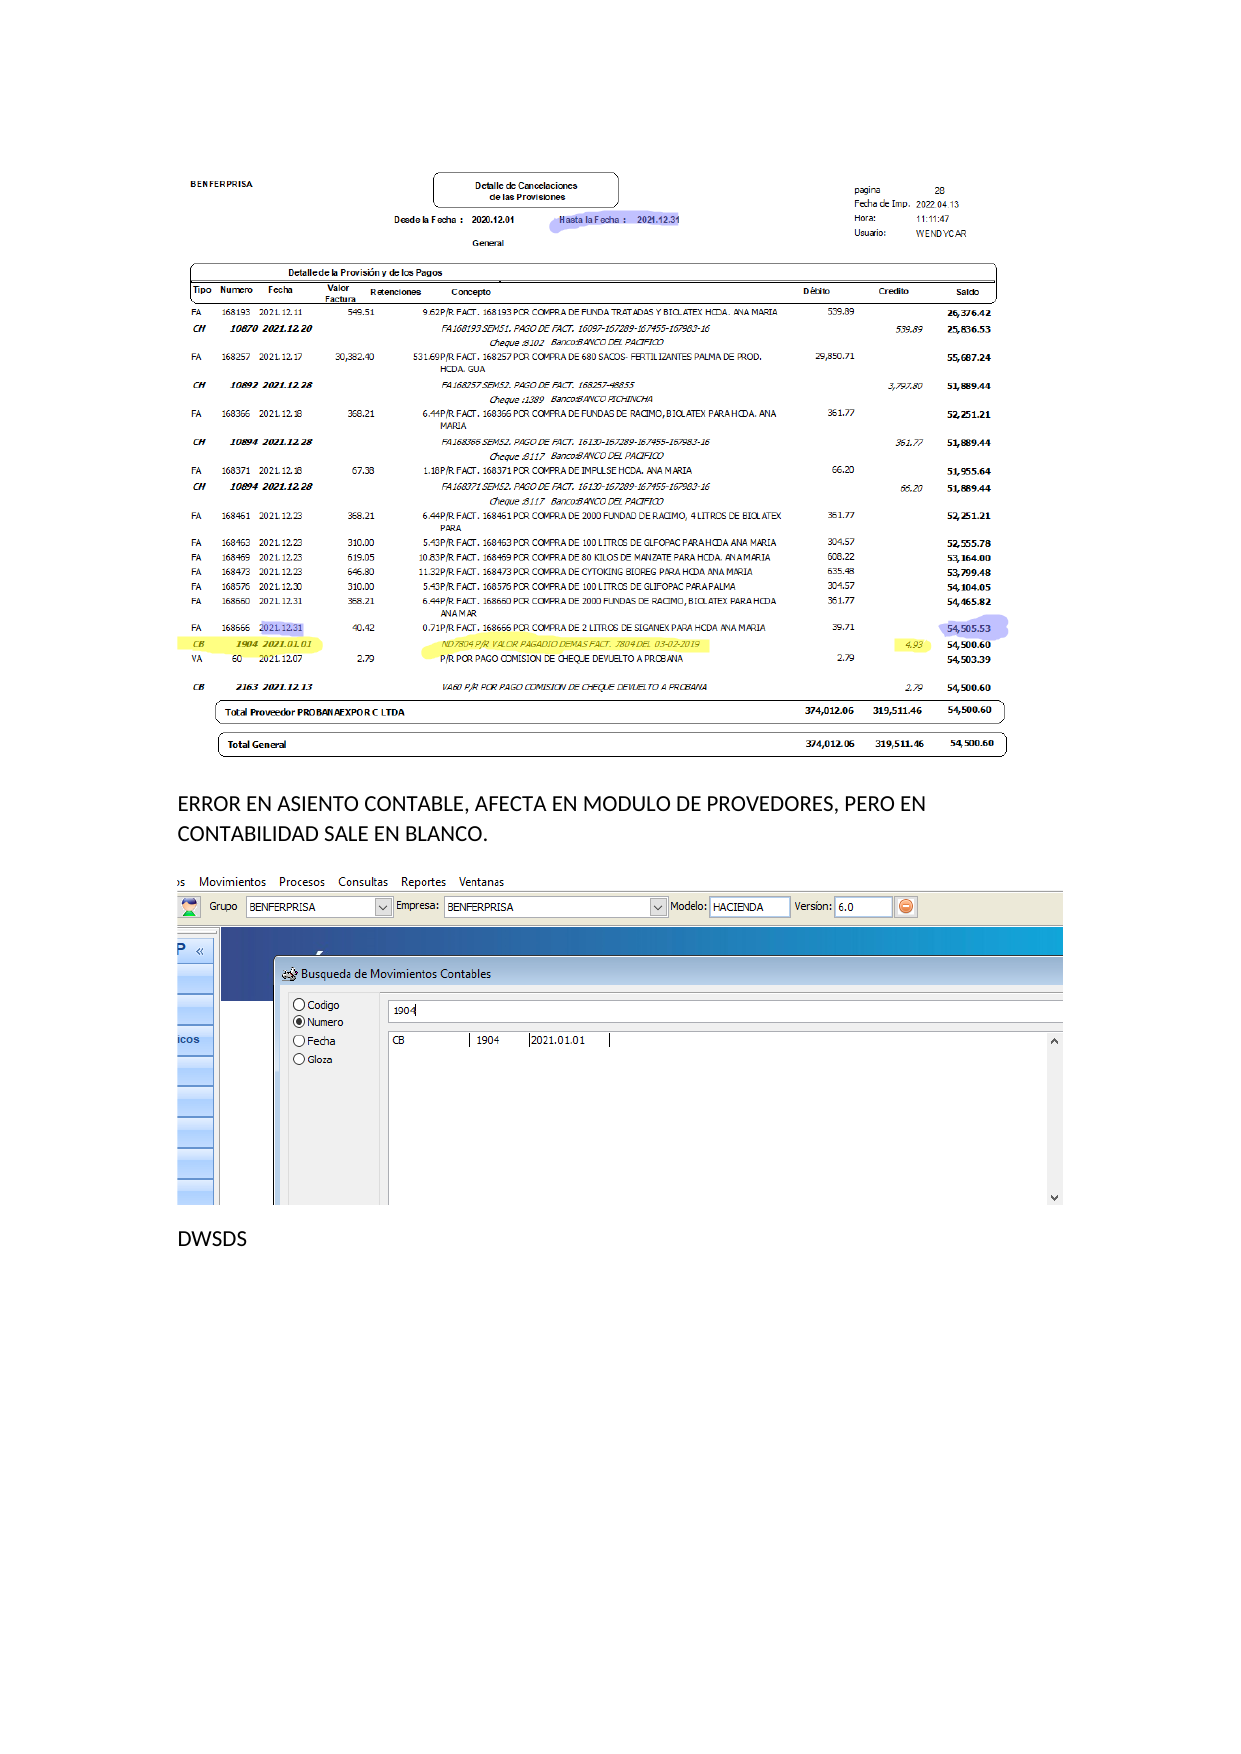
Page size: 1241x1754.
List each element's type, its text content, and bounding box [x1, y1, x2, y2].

text ERROR EN ASIENTO CONTABLE, AFECTA EN MODULO DE PROVEDORES, PERO EN CONTABILIDAD SALE EN BLANCO. [177, 789, 1063, 847]
picture [177, 866, 1063, 1205]
picture [177, 147, 1063, 771]
text DWSDS [177, 1224, 1063, 1252]
